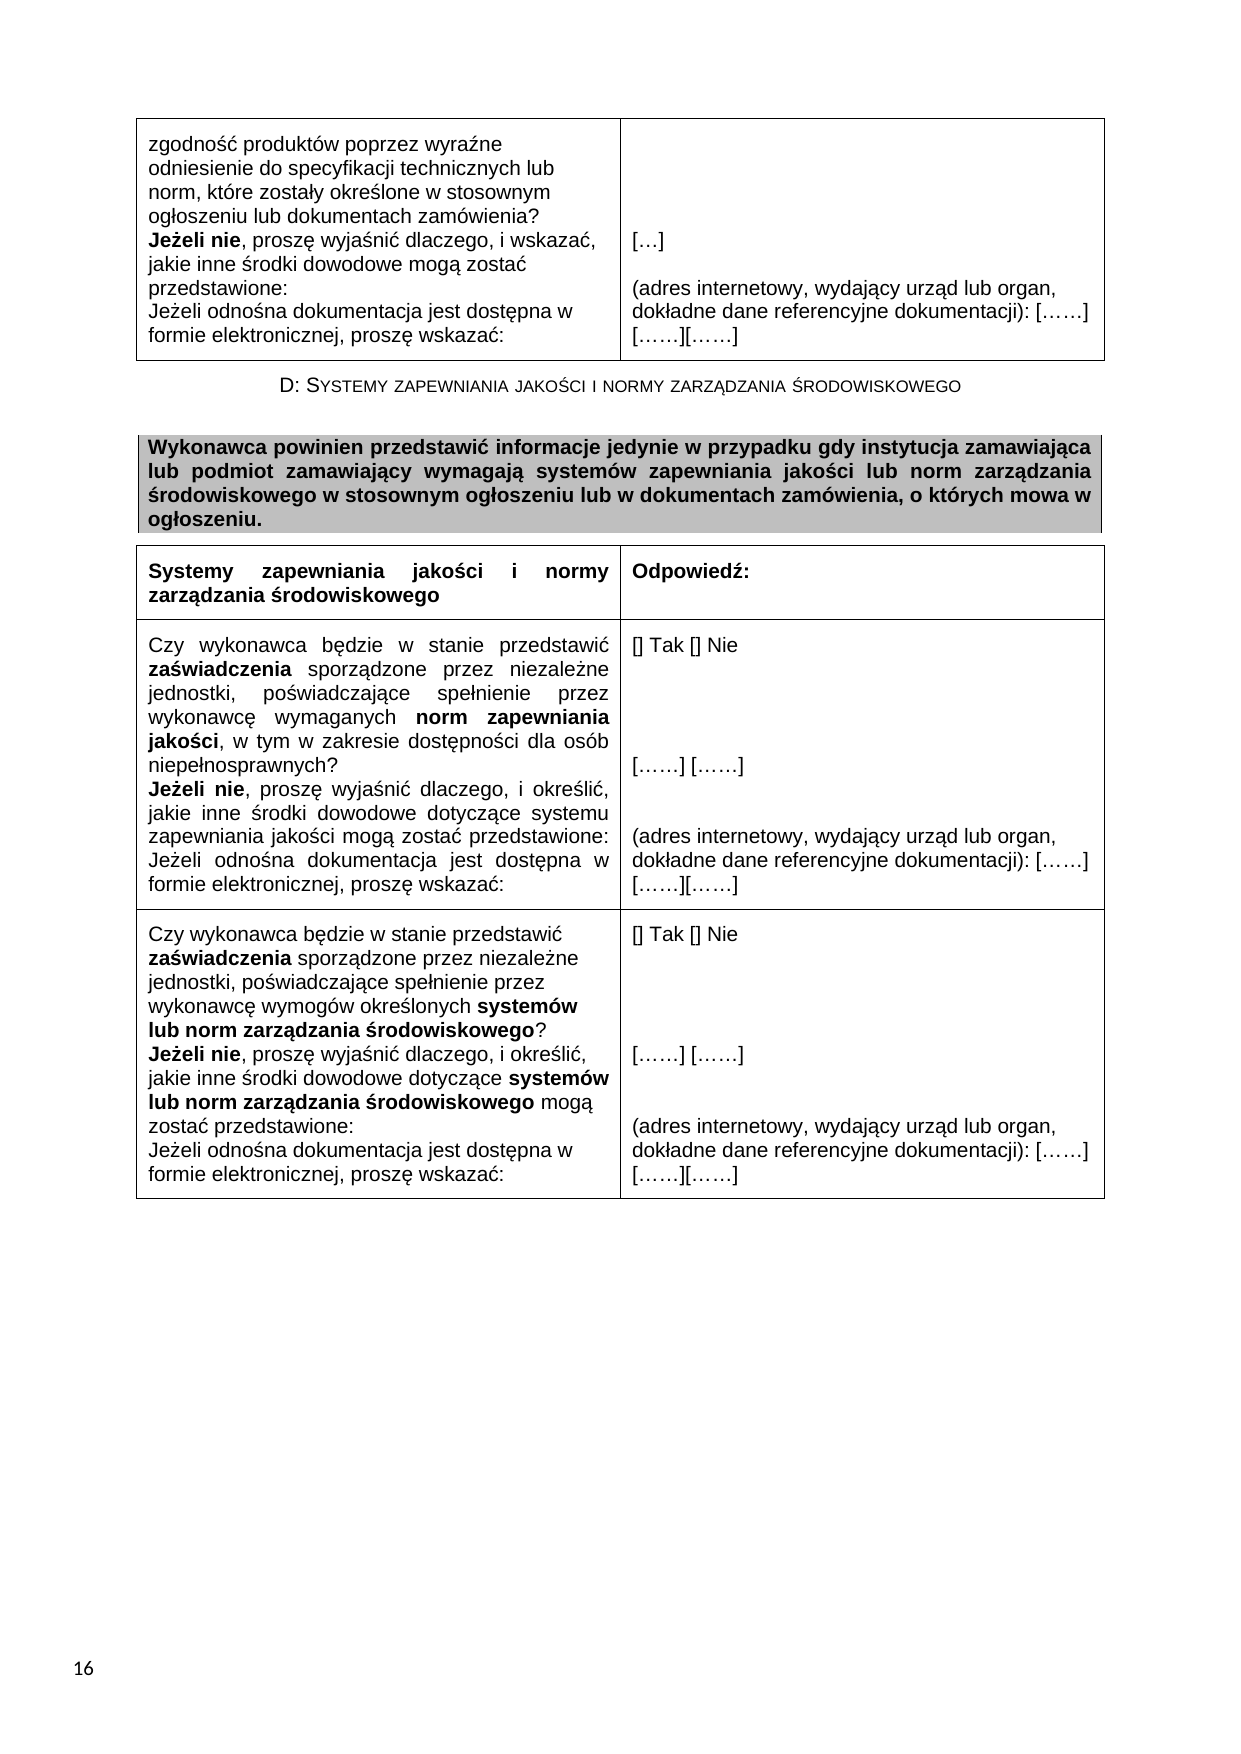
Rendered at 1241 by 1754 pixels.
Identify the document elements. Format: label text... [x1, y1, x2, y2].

table_cell [] Tak [] Nie [……] [……] (adres internetowy, wydający urząd lub organ, dokładne dane referencyjne dokumentacji): [……][……][……] [621, 620, 1104, 909]
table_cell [137, 119, 620, 360]
table_cell [] Tak [] Nie [……] [……] (adres internetowy, wydający urząd lub organ, dokładne dane referencyjne dokumentacji): [……][……][……] [621, 910, 1104, 1198]
table_cell Czy wykonawca będzie w stanie przedstawić zaświadczenia sporządzone przez niezależne jednostki, poświadczające spełnienie przez wykonawcę wymogów określonych systemów lub norm zarządzania środowiskowego? Jeżeli nie, proszę wyjaśnić dlaczego, i określić, jakie inne środki dowodowe dotyczące systemów lub norm zarządzania środowiskowego mogą zostać przedstawione: Jeżeli odnośna dokumentacja jest dostępna w formie elektronicznej, proszę wskazać: [137, 910, 620, 1198]
text D: Systemy zapewniania jakości i normy zarządzania środowiskowego [148, 373, 1093, 397]
table_cell Czy wykonawca będzie w stanie przedstawić zaświadczenia sporządzone przez niezależne jednostki, poświadczające spełnienie przez wykonawcę wymaganych norm zapewniania jakości, w tym w zakresie dostępności dla osób niepełnosprawnych? Jeżeli nie, proszę wyjaśnić dlaczego, i określić, jakie inne środki dowodowe dotyczące systemu zapewniania jakości mogą zostać przedstawione: Jeżeli odnośna dokumentacja jest dostępna w formie elektronicznej, proszę wskazać: [137, 620, 620, 909]
table_header Odpowiedź: [621, 546, 1104, 619]
text Wykonawca powinien przedstawić informacje jedynie w przypadku gdy instytucja zamawiająca lub podmiot zamawiający wymagają systemów zapewniania jakości lub norm zarządzania środowiskowego w stosownym ogłoszeniu lub w dokumentach zamówienia, o których mowa w ogłoszeniu. [139, 435, 1101, 533]
table_header Systemy zapewniania jakości i normy zarządzania środowiskowego [137, 546, 620, 619]
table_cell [621, 119, 1104, 360]
